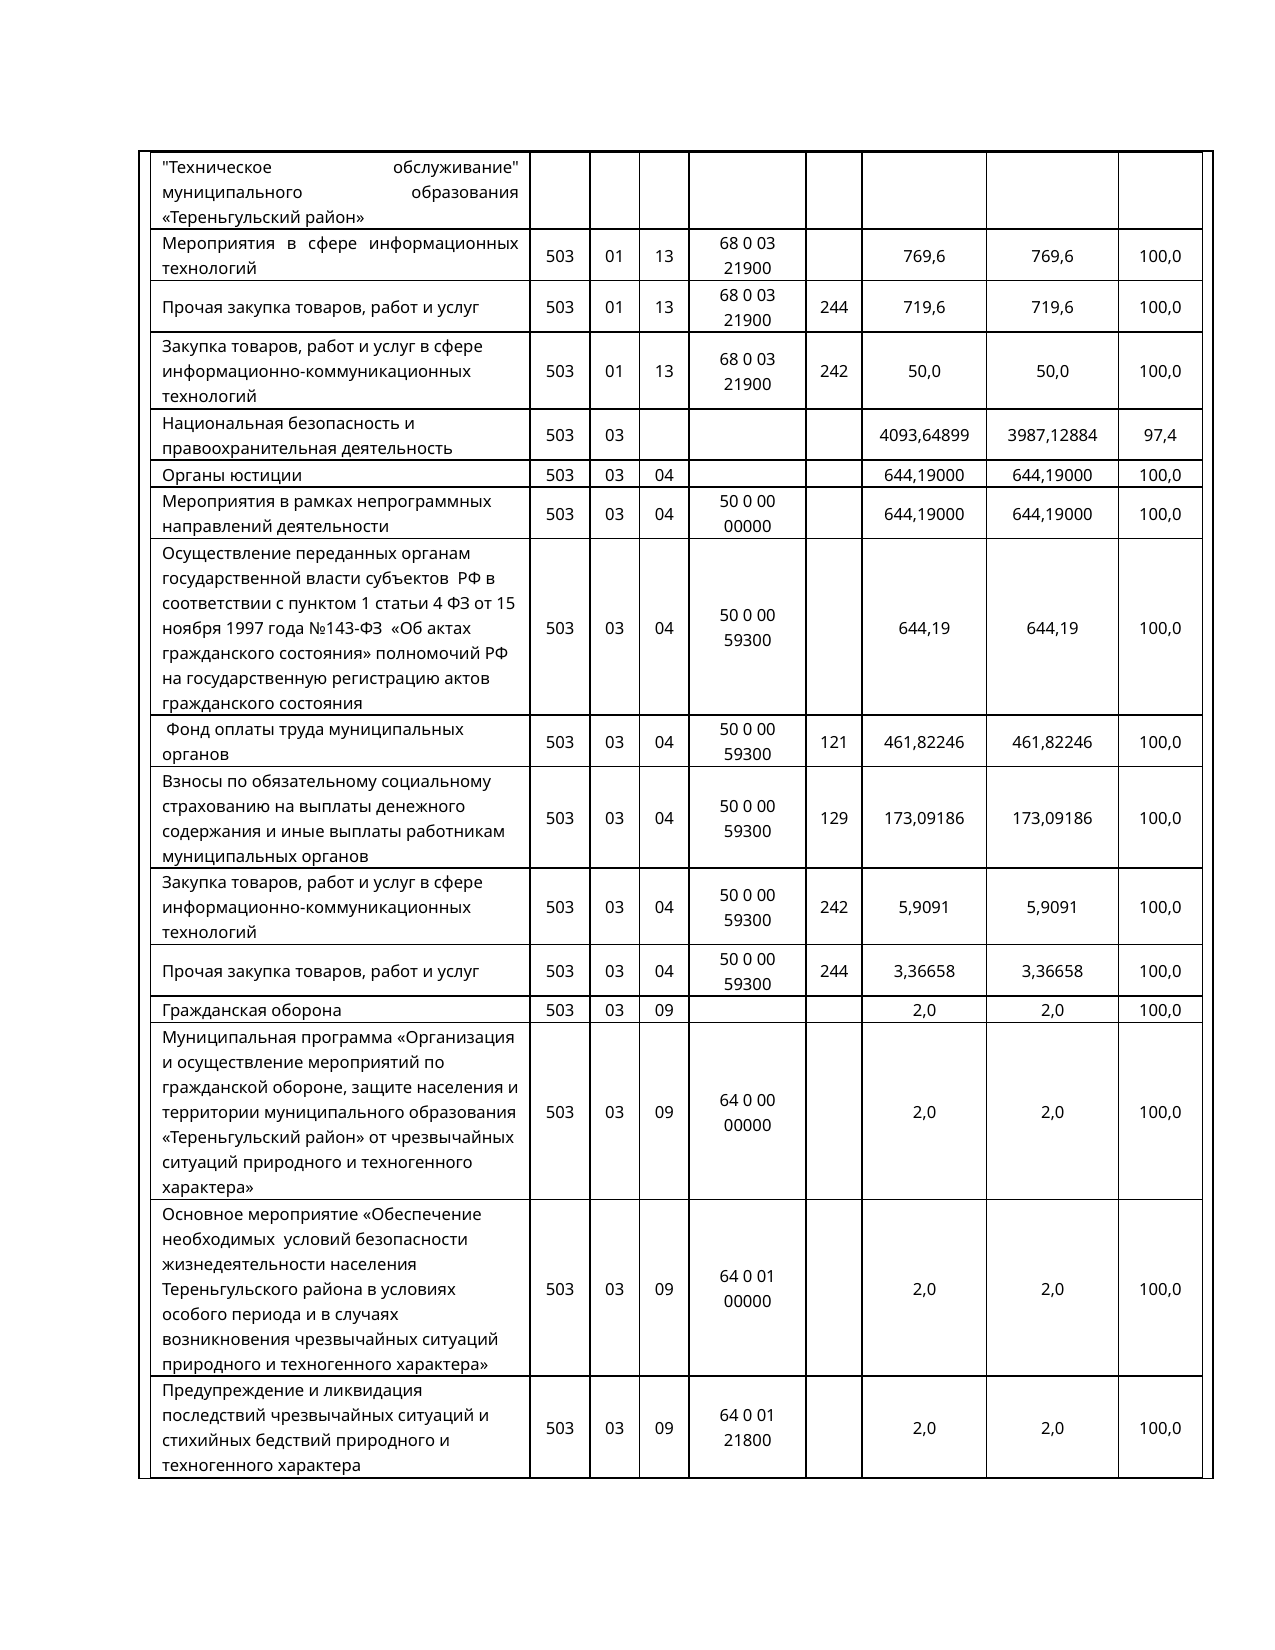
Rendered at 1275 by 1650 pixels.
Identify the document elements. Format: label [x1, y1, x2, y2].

table_header [140, 152, 150, 1478]
table_header [1203, 152, 1212, 1478]
